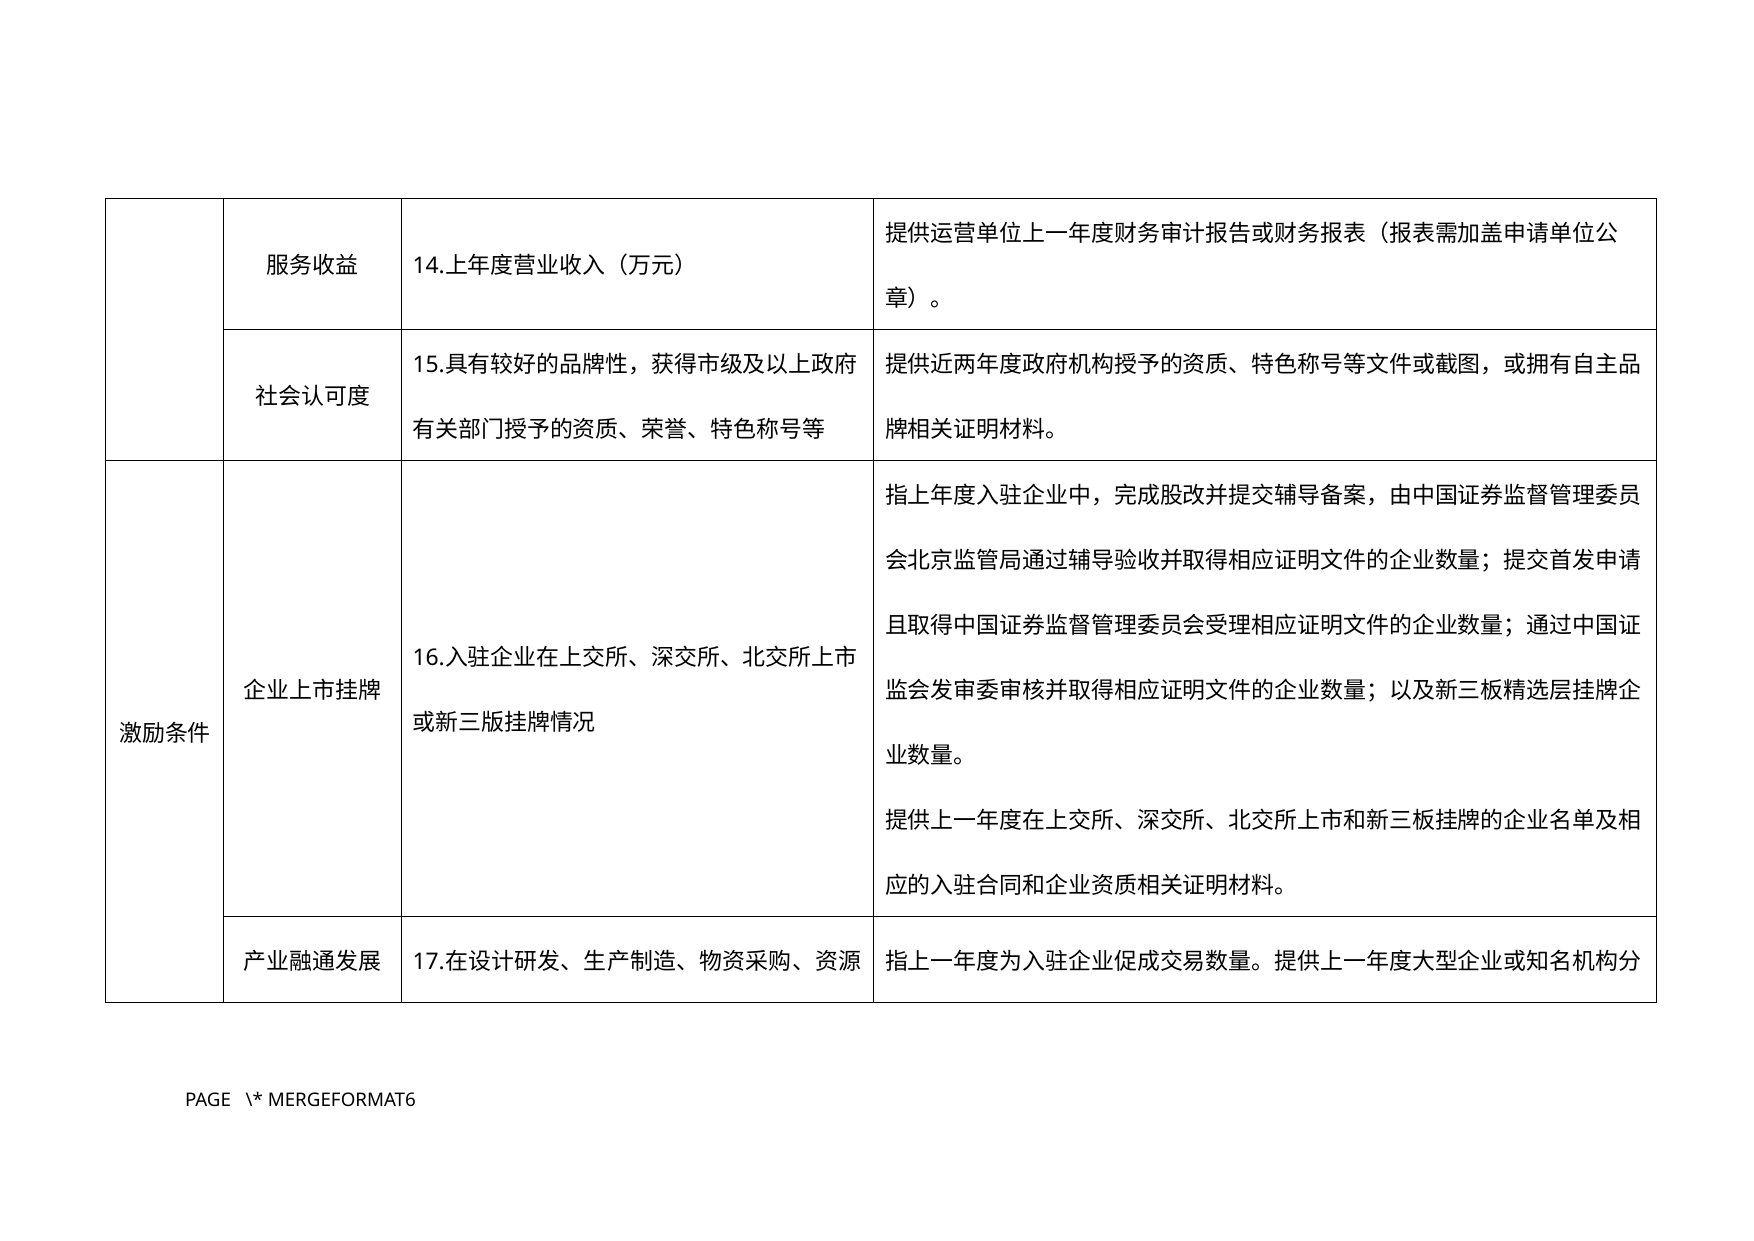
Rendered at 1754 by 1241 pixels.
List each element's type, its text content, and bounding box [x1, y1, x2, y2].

table_cell 14.上年度营业收入（万元） [402, 199, 873, 329]
table_cell 服务收益 [224, 199, 401, 329]
table_cell 指上年度入驻企业中，完成股改并提交辅导备案，由中国证券监督管理委员会北京监管局通过辅导验收并取得相应证明文件的企业数量；提交首发申请且取得中国证券监督管理委员会受理相应证明文件的企业数量；通过中国证监会发审委审核并取得相应证明文件的企业数量；以及新三板精选层挂牌企业数量。 提供上一年度在上交所、深交所、北交所上市和新三板挂牌的企业名单及相应的入驻合同和企业资质相关证明材料。 [874, 461, 1656, 916]
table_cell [402, 917, 873, 1002]
table_cell 社会认可度 [224, 330, 401, 460]
table_cell 激励条件 [106, 461, 223, 1002]
table_cell 提供运营单位上一年度财务审计报告或财务报表（报表需加盖申请单位公章）。 [874, 199, 1656, 329]
table_cell 提供近两年度政府机构授予的资质、特色称号等文件或截图，或拥有自主品牌相关证明材料。 [874, 330, 1656, 460]
table_cell 16.入驻企业在上交所、深交所、北交所上市或新三版挂牌情况 [402, 461, 873, 916]
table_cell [874, 917, 1656, 1002]
table_cell 15.具有较好的品牌性，获得市级及以上政府有关部门授予的资质、荣誉、特色称号等 [402, 330, 873, 460]
table_cell 企业上市挂牌 [224, 461, 401, 916]
table_cell 产业融通发展 [224, 917, 401, 1002]
